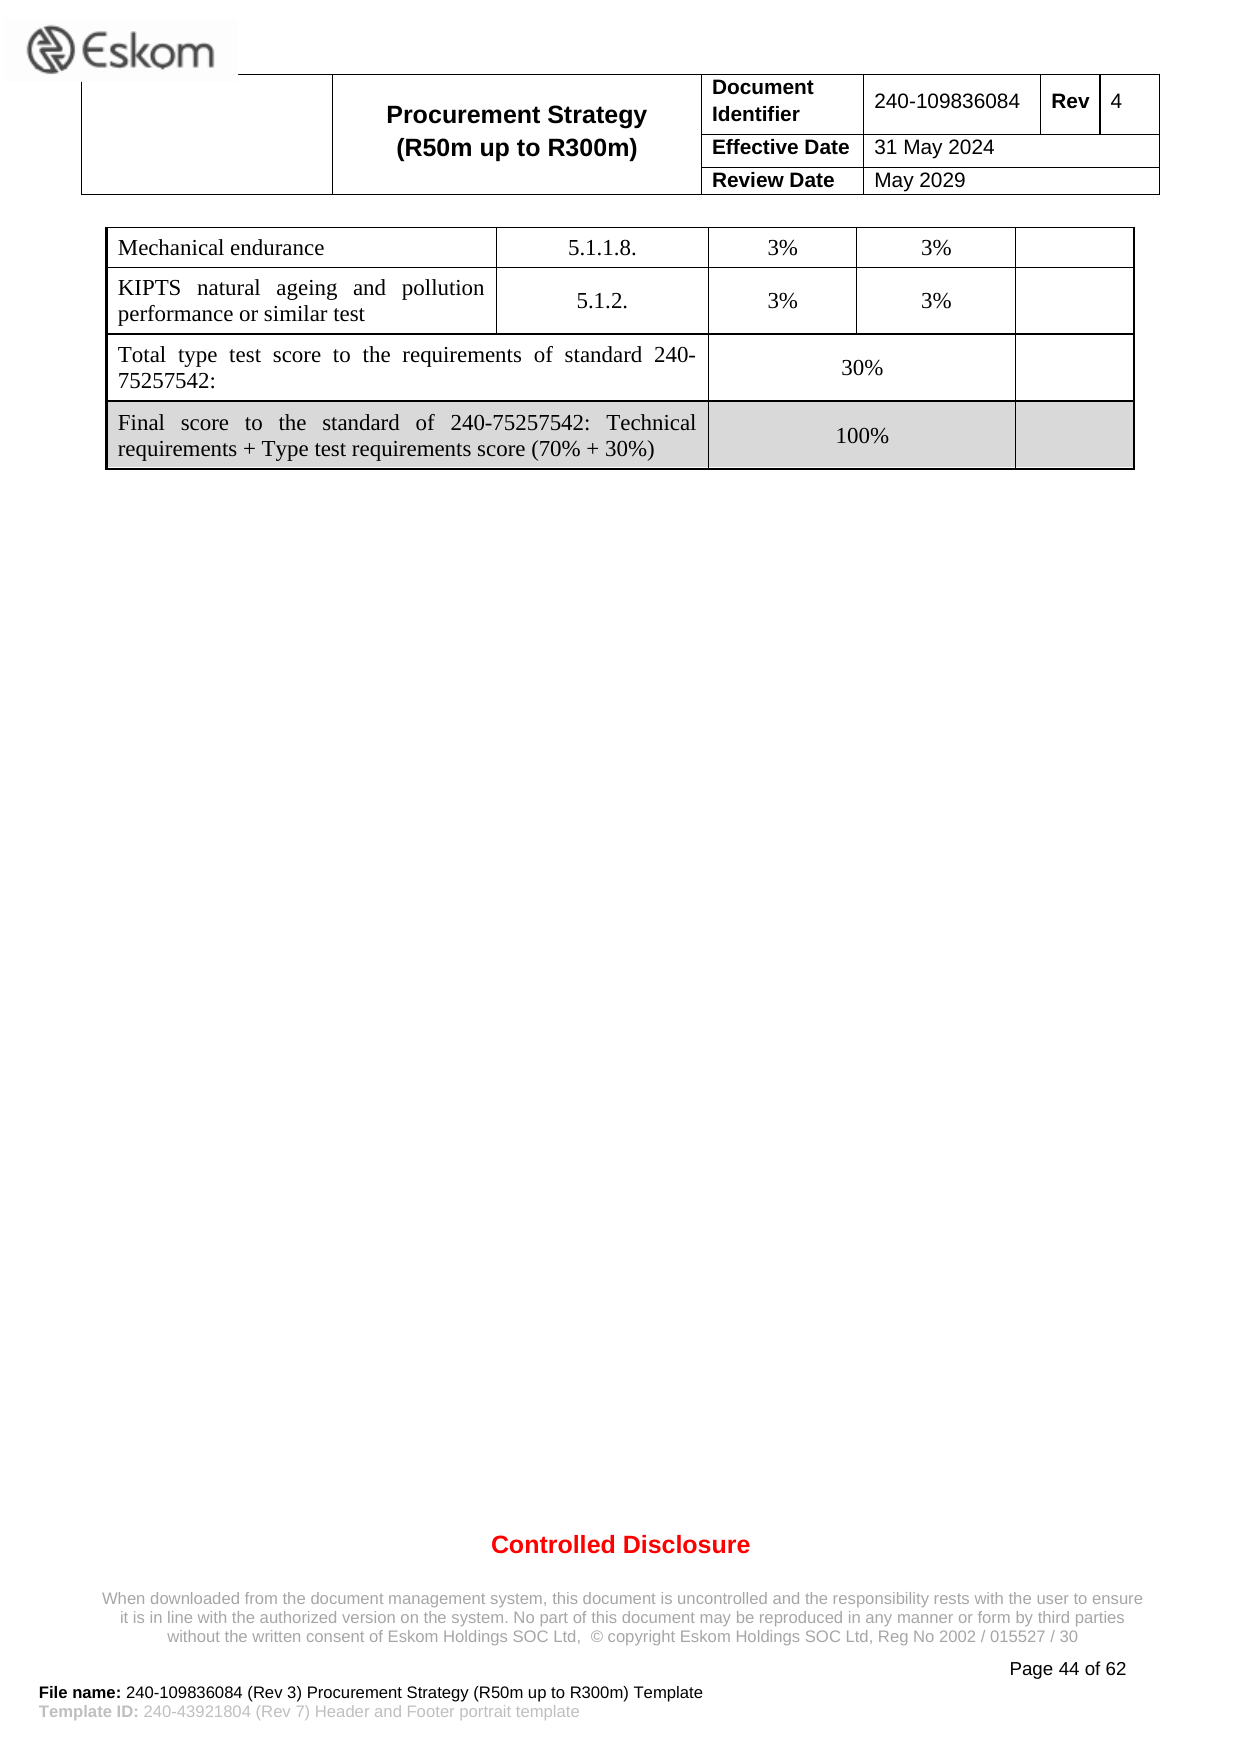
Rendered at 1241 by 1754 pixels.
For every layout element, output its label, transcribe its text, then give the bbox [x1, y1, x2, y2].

table_cell Final score to the standard of 240-75257542: Technical requirements + Type test requirements score (70% + 30%) [108, 402, 708, 467]
table_cell 30% [709, 335, 1015, 400]
table_cell 100% [709, 402, 1015, 467]
table_cell 5.1.1.8. [497, 228, 708, 267]
table_cell [1016, 268, 1133, 333]
table_cell 3% [709, 268, 856, 333]
table_cell 3% [857, 268, 1015, 333]
table_cell Mechanical endurance [108, 228, 496, 267]
table_cell 5.1.2. [497, 268, 708, 333]
table_cell [1016, 335, 1133, 400]
table_cell KIPTS natural ageing and pollution performance or similar test [108, 268, 496, 333]
table_cell [1016, 228, 1133, 267]
table_cell Total type test score to the requirements of standard 240-75257542: [108, 335, 708, 400]
table_cell 3% [709, 228, 856, 267]
table_cell [1016, 402, 1133, 467]
table_cell 3% [857, 228, 1015, 267]
